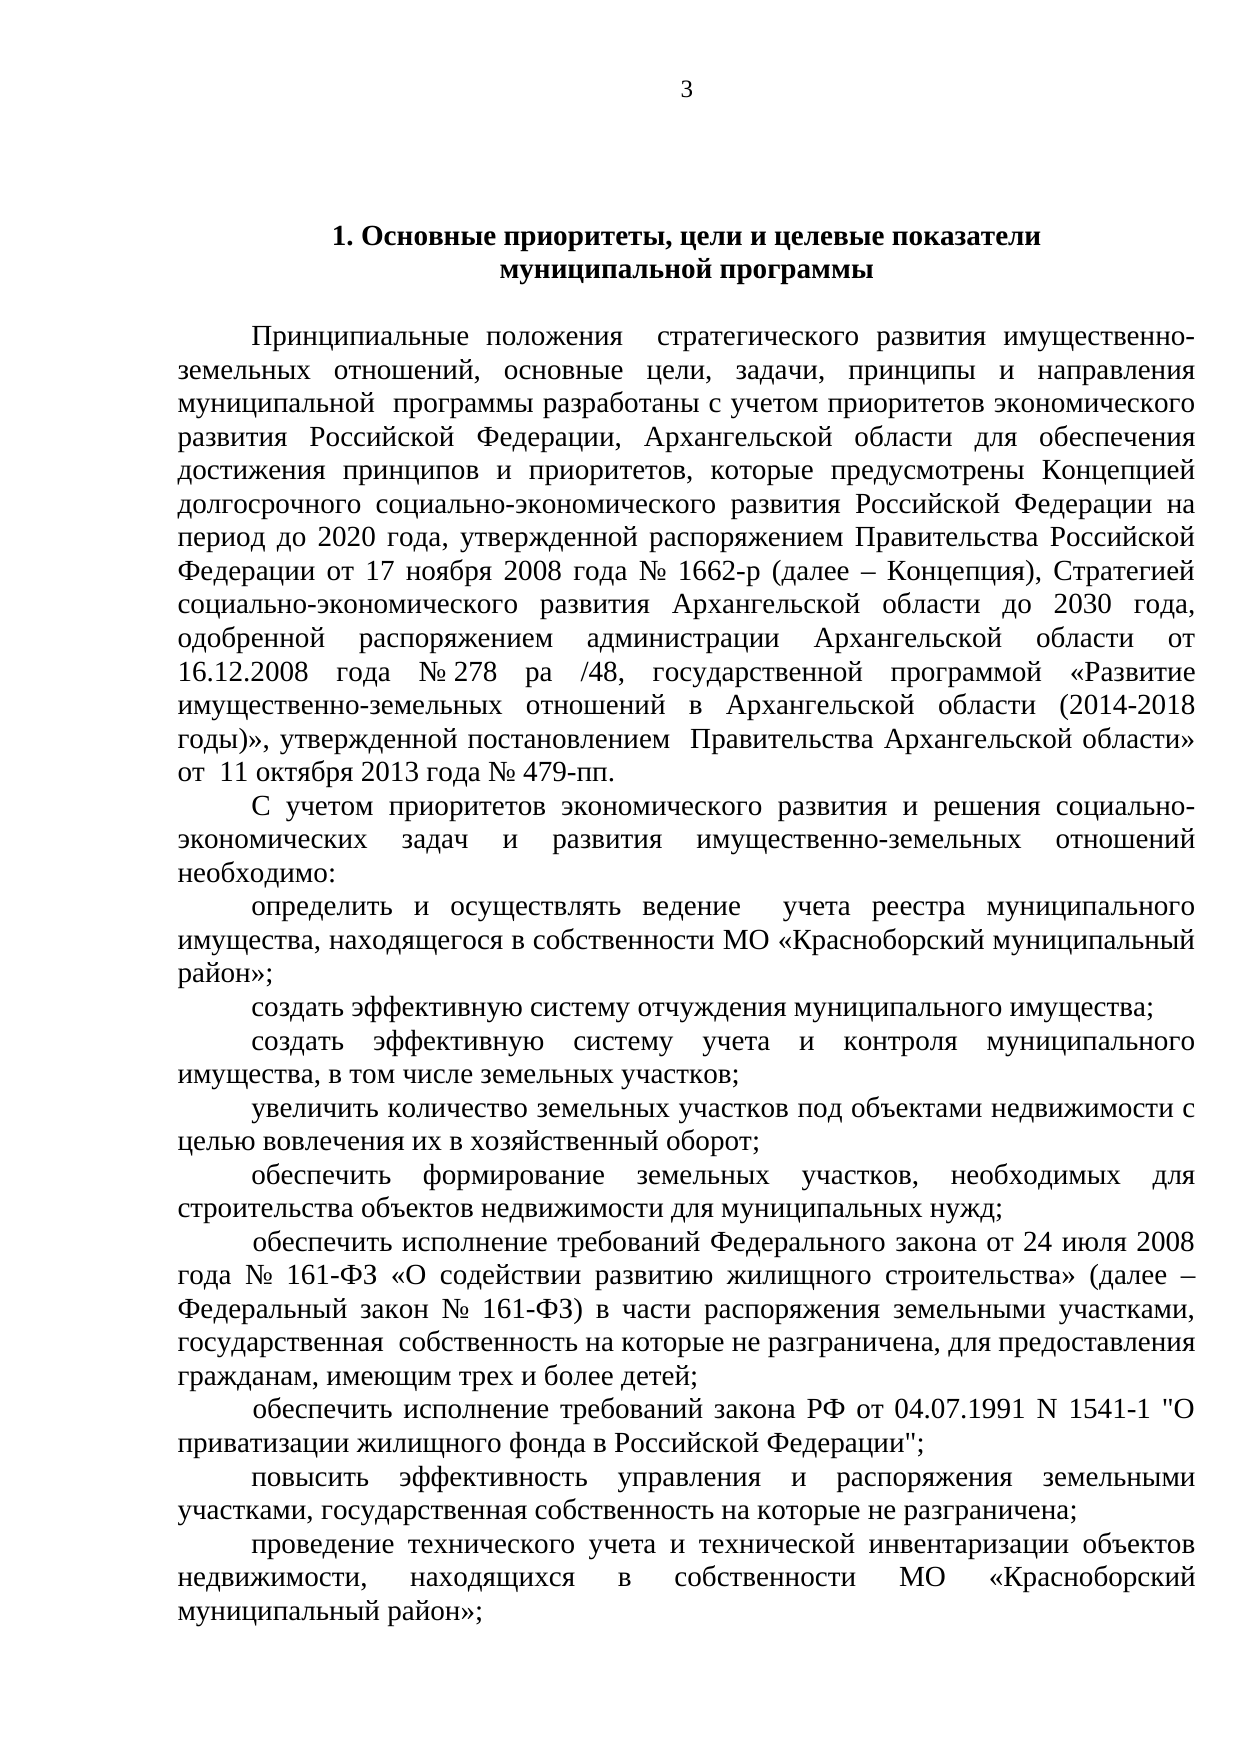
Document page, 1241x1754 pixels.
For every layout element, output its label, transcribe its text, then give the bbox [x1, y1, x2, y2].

text создать эффективную систему учета и контроля муниципального имущества, в том числе земельных участков; [177, 1023, 1196, 1090]
text определить и осуществлять ведение учета реестра муниципального имущества, находящегося в собственности МО «Красноборский муниципальный район»; [177, 888, 1196, 989]
text С учетом приоритетов экономического развития и решения социально-экономических задач и развития имущественно-земельных отношений необходимо: [177, 788, 1196, 888]
text увеличить количество земельных участков под объектами недвижимости с целью вовлечения их в хозяйственный оборот; [177, 1090, 1196, 1157]
text обеспечить формирование земельных участков, необходимых для строительства объектов недвижимости для муниципальных нужд; [177, 1157, 1196, 1224]
text 1. Основные приоритеты, цели и целевые показатели [177, 218, 1196, 251]
text муниципальной программы [177, 251, 1196, 285]
text Принципиальные положения стратегического развития имущественно-земельных отношений, основные цели, задачи, принципы и направления муниципальной программы разработаны с учетом приоритетов экономического развития Российской Федерации, Архангельской области для обеспечения достижения принципов и приоритетов, которые предусмотрены Концепцией долгосрочного социально-экономического развития Российской Федерации на период до 2020 года, утвержденной распоряжением Правительства Российской Федерации от 17 ноября 2008 года № 1662-р (далее – Концепция), Стратегией социально-экономического развития Архангельской области до 2030 года, одобренной распоряжением администрации Архангельской области от 16.12.2008 года № 278 ра /48, государственной программой «Развитие имущественно-земельных отношений в Архангельской области (2014-2018 годы)», утвержденной постановлением Правительства Архангельской области» от 11 октября 2013 года № 479-пп. [177, 318, 1196, 788]
text обеспечить исполнение требований Федерального закона от 24 июля 2008 года № 161-ФЗ «О содействии развитию жилищного строительства» (далее – Федеральный закон № 161-ФЗ) в части распоряжения земельными участками, государственная собственность на которые не разграничена, для предоставления гражданам, имеющим трех и более детей; [177, 1224, 1196, 1392]
text проведение технического учета и технической инвентаризации объектов недвижимости, находящихся в собственности МО «Красноборский муниципальный район»; [177, 1526, 1196, 1626]
text повысить эффективность управления и распоряжения земельными участками, государственная собственность на которые не разграничена; [177, 1459, 1196, 1526]
text обеспечить исполнение требований закона РФ от 04.07.1991 N 1541-1 "О приватизации жилищного фонда в Российской Федерации"; [177, 1392, 1196, 1459]
text создать эффективную систему отчуждения муниципального имущества; [177, 989, 1196, 1023]
